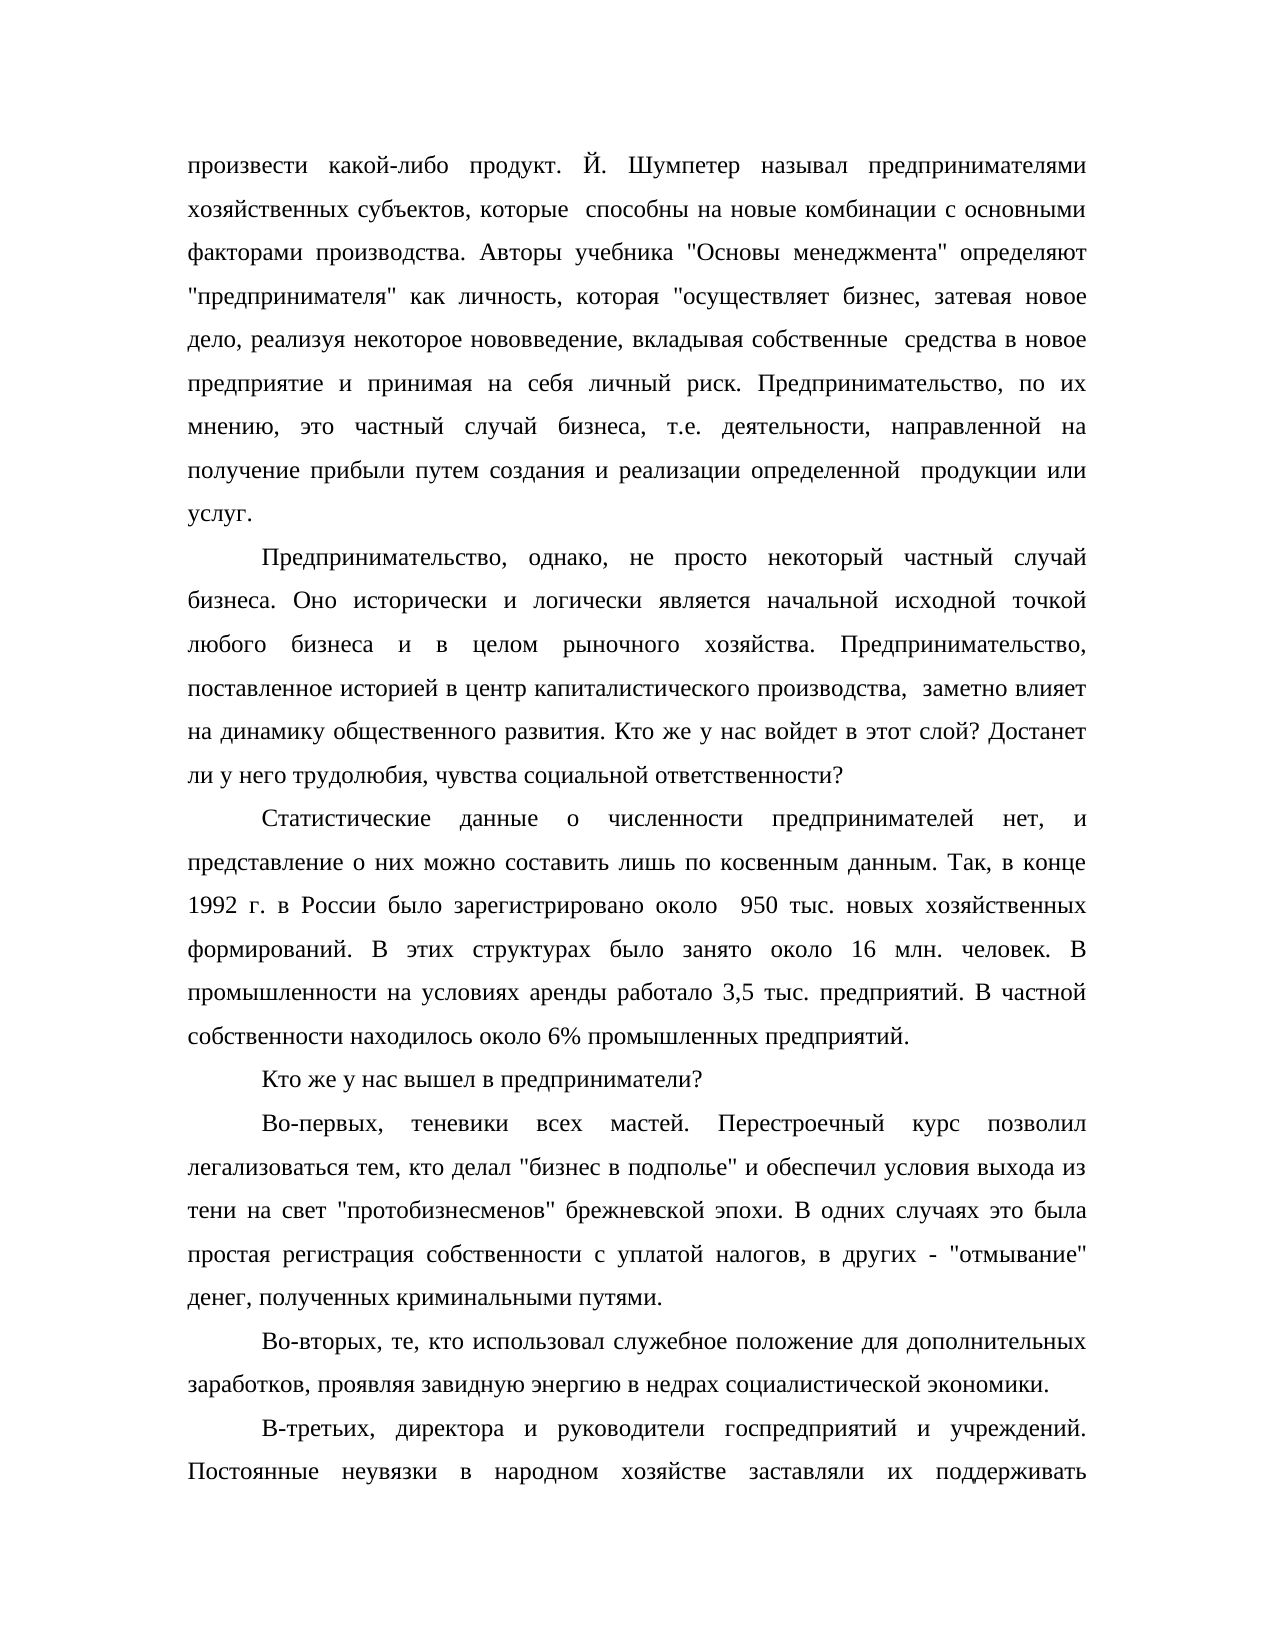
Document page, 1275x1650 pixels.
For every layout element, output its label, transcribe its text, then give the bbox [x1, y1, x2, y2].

text Во-вторых, те, кто использовал служебное положение для дополнительных заработков, проявляя завидную энергию в недрах социалистической экономики. [187, 1326, 1087, 1398]
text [187, 150, 1087, 527]
text Предпринимательство, однако, не просто некоторый частный случай бизнеса. Оно исторически и логически является начальной исходной точкой любого бизнеса и в целом рыночного хозяйства. Предпринимательство, поставленное историей в центр капиталистического производства, заметно влияет на динамику общественного развития. Кто же у нас войдет в этот слой? Достанет ли у него трудолюбия, чувства социальной ответственности? [187, 542, 1087, 789]
text Во-первых, теневики всех мастей. Перестроечный курс позволил легализоваться тем, кто делал "бизнес в подполье" и обеспечил условия выхода из тени на свет "протобизнесменов" брежневской эпохи. В одних случаях это была простая регистрация собственности с уплатой налогов, в других - "отмывание" денег, полученных криминальными путями. [187, 1108, 1087, 1311]
text Кто же у нас вышел в предприниматели? [187, 1064, 1087, 1093]
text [187, 1413, 1087, 1485]
text Статистические данные о численности предпринимателей нет, и представление о них можно составить лишь по косвенным данным. Так, в конце 1992 г. в России было зарегистрировано около 950 тыс. новых хозяйственных формирований. В этих структурах было занято около 16 млн. человек. В промышленности на условиях аренды работало 3,5 тыс. предприятий. В частной собственности находилось около 6% промышленных предприятий. [187, 803, 1087, 1050]
